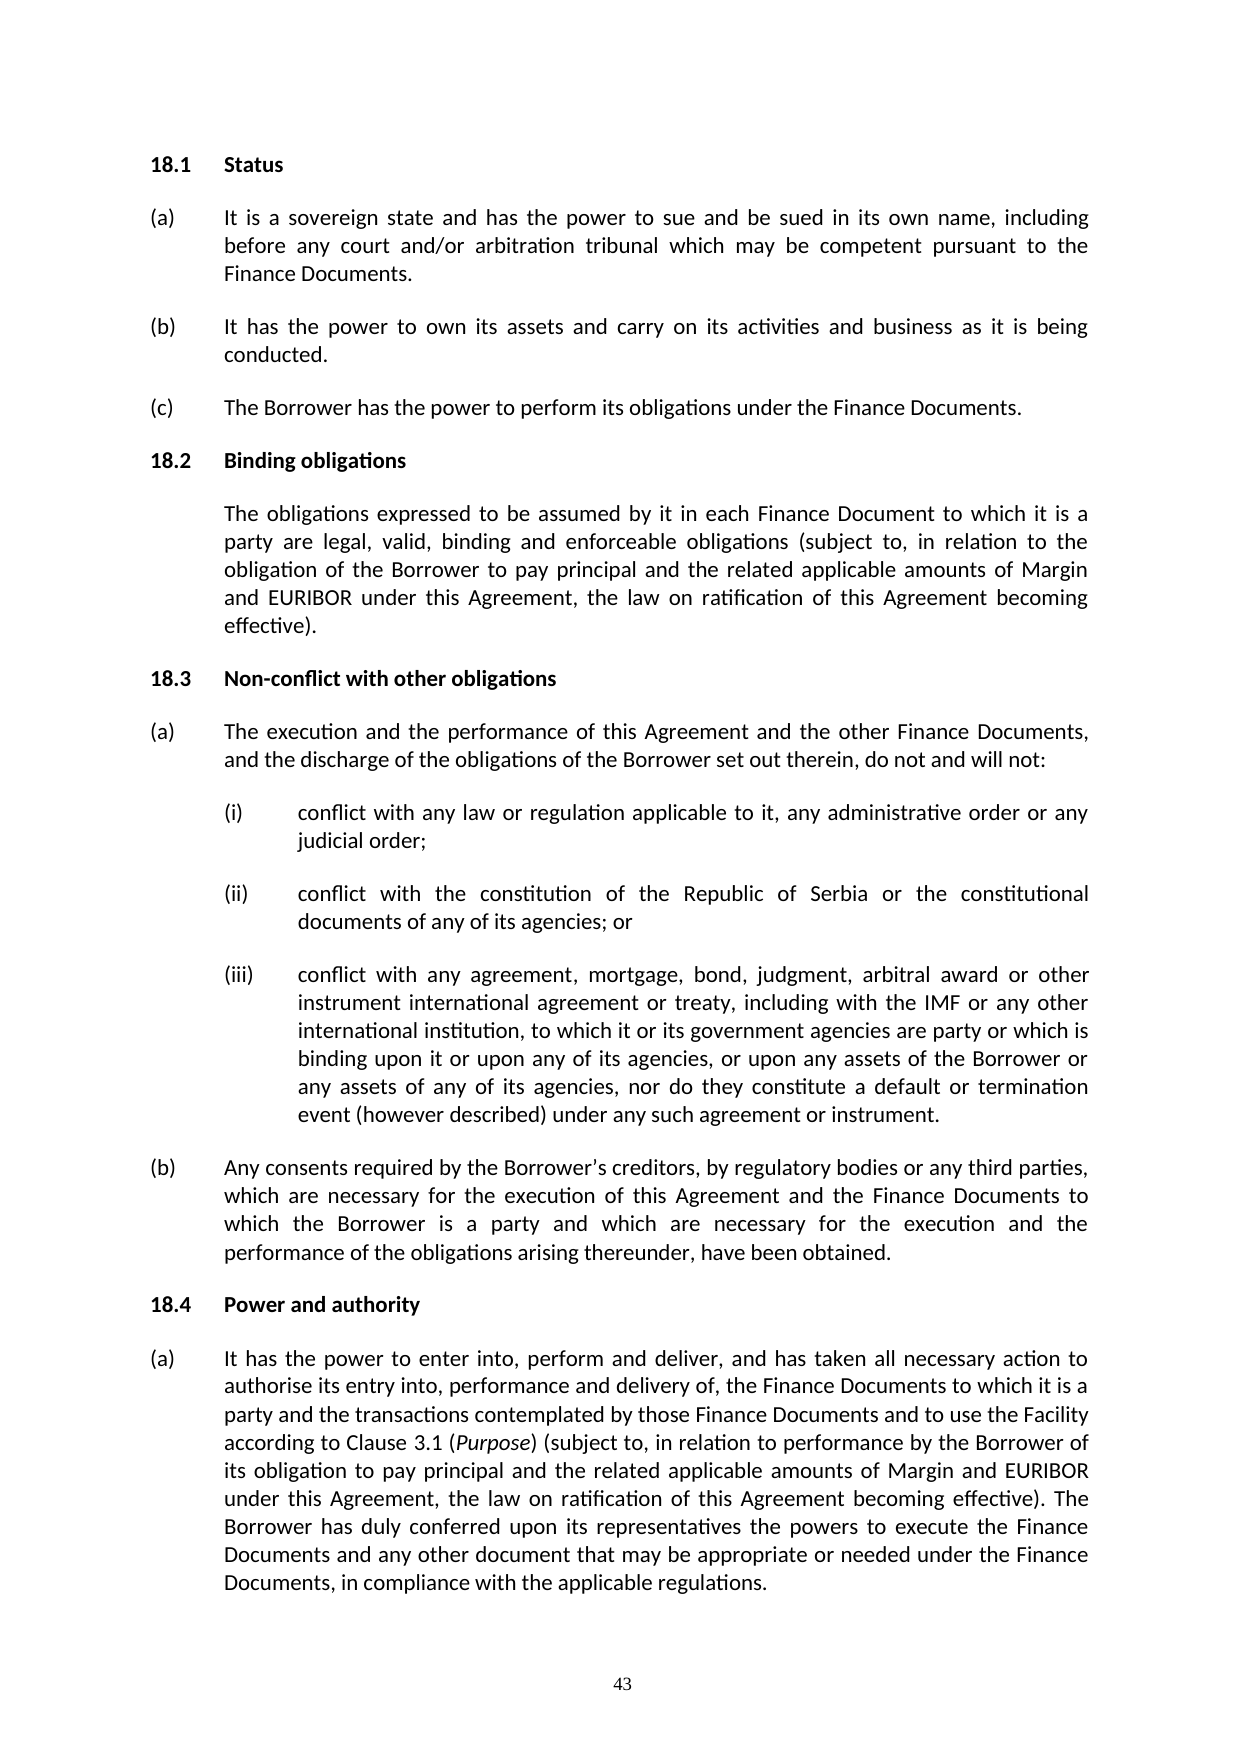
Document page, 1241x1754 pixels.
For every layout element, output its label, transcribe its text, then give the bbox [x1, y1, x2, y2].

text It has the power to own its assets and carry on its activities and business as it is being conducted. [150, 312, 1090, 368]
text The execution and the performance of this Agreement and the other Finance Documents, and the discharge of the obligations of the Borrower set out therein, do not and will not: [150, 717, 1090, 773]
text conflict with any agreement, mortgage, bond, judgment, arbitral award or other instrument international agreement or treaty, including with the IMF or any other international institution, to which it or its government agencies are party or which is binding upon it or upon any of its agencies, or upon any assets of the Borrower or any assets of any of its agencies, nor do they constitute a default or termination event (however described) under any such agreement or instrument. [224, 960, 1090, 1128]
text The Borrower has the power to perform its obligations under the Finance Documents. [150, 393, 1090, 421]
text Any consents required by the Borrower’s creditors, by regulatory bodies or any third parties, which are necessary for the execution of this Agreement and the Finance Documents to which the Borrower is a party and which are necessary for the execution and the performance of the obligations arising thereunder, have been obtained. [150, 1153, 1090, 1266]
subtitle Power and authority [150, 1291, 1090, 1319]
subtitle Binding obligations [150, 446, 1090, 474]
text conflict with the constitution of the Republic of Serbia or the constitutional documents of any of its agencies; or [224, 879, 1090, 935]
text It is a sovereign state and has the power to sue and be sued in its own name, including before any court and/or arbitration tribunal which may be competent pursuant to the Finance Documents. [150, 203, 1090, 287]
subtitle Non-conflict with other obligations [150, 664, 1090, 692]
text The obligations expressed to be assumed by it in each Finance Document to which it is a party are legal, valid, binding and enforceable obligations (subject to, in relation to the obligation of the Borrower to pay principal and the related applicable amounts of Margin and EURIBOR under this Agreement, the law on ratification of this Agreement becoming effective). [224, 499, 1090, 639]
text conflict with any law or regulation applicable to it, any administrative order or any judicial order; [224, 798, 1090, 854]
subtitle Status [150, 150, 1090, 178]
text It has the power to enter into, perform and deliver, and has taken all necessary action to authorise its entry into, performance and delivery of, the Finance Documents to which it is a party and the transactions contemplated by those Finance Documents and to use the Facility according to Clause 3.1 (Purpose) (subject to, in relation to performance by the Borrower of its obligation to pay principal and the related applicable amounts of Margin and EURIBOR under this Agreement, the law on ratification of this Agreement becoming effective). The Borrower has duly conferred upon its representatives the powers to execute the Finance Documents and any other document that may be appropriate or needed under the Finance Documents, in compliance with the applicable regulations. [150, 1344, 1090, 1596]
